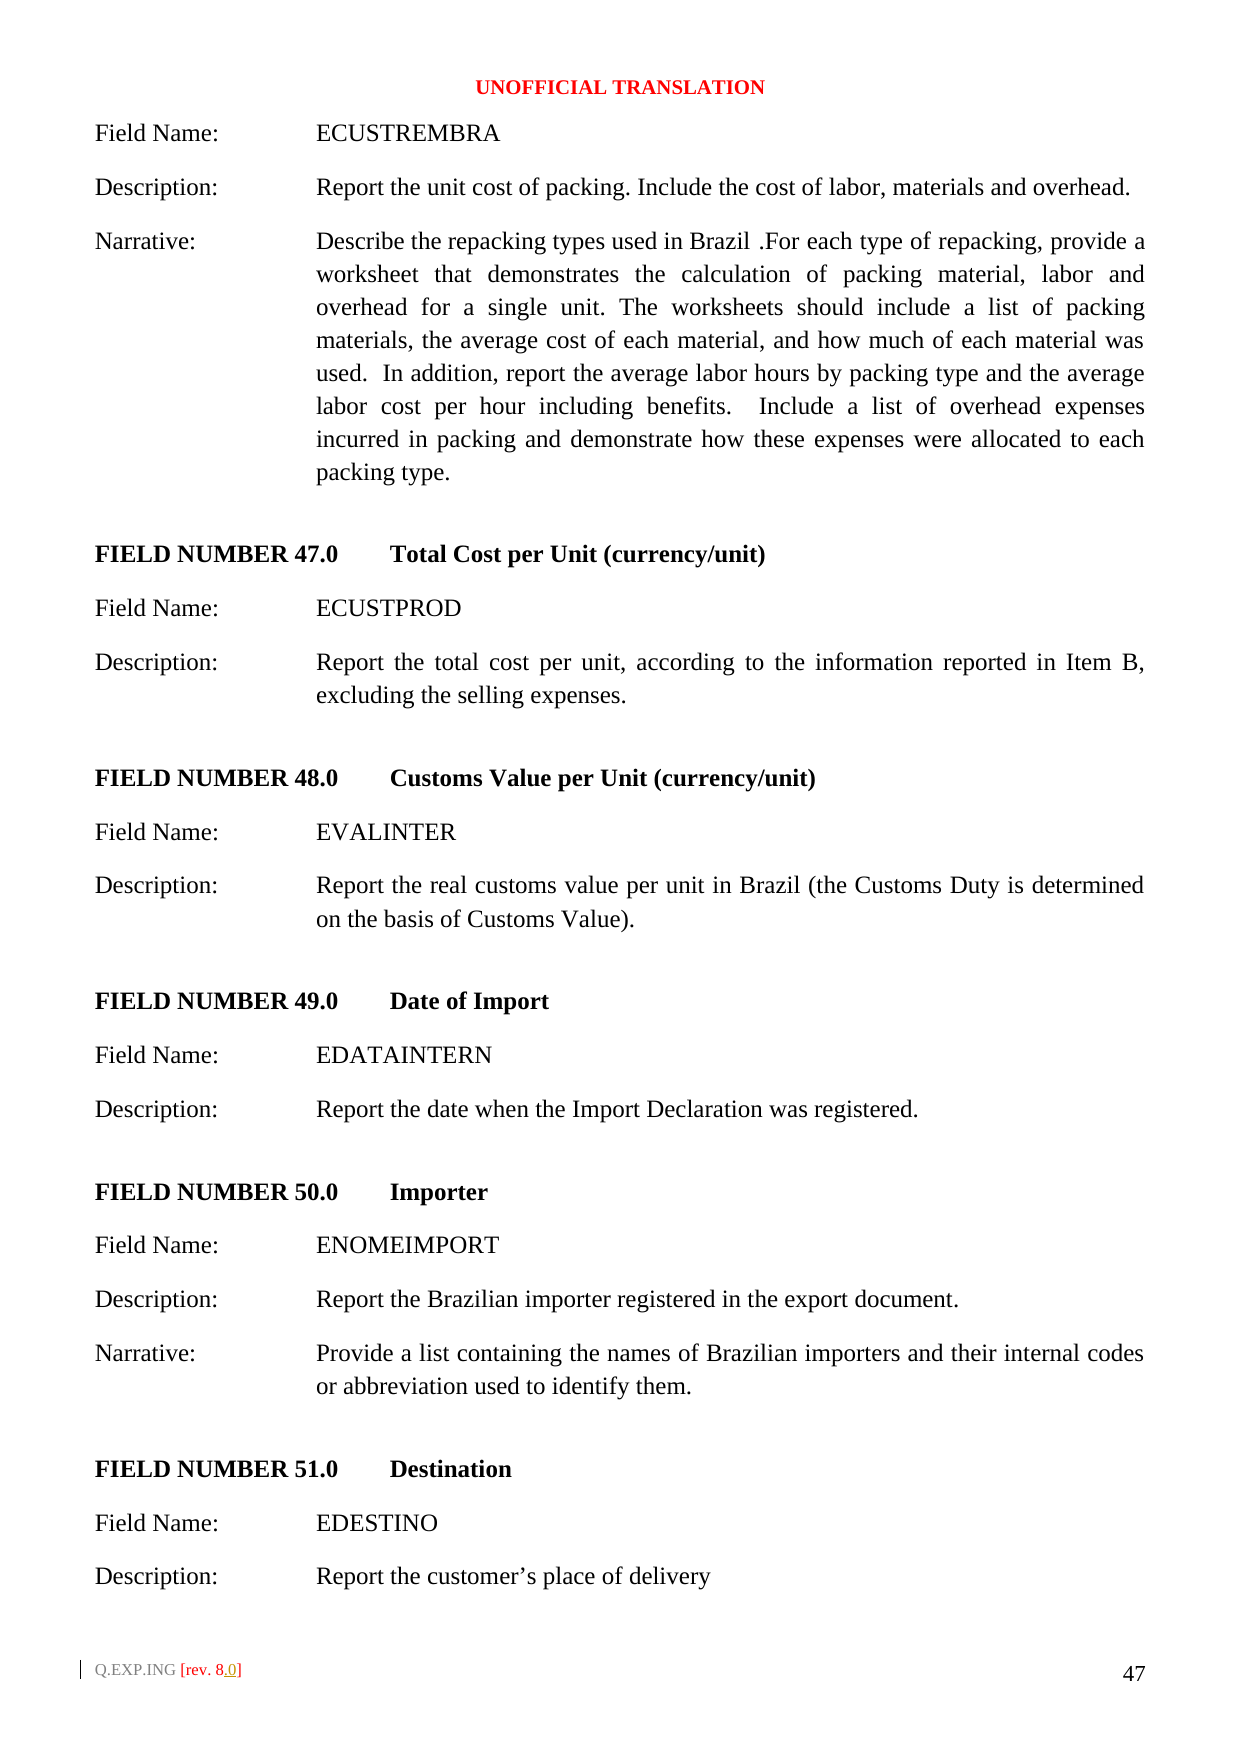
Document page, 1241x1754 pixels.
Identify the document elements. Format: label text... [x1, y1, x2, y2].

text Description: Report the real customs value per unit in Brazil (the Customs Duty is determined on the basis of Customs Value). [94, 871, 1146, 932]
text Description: Report the total cost per unit, according to the information reported in Item B, excluding the selling expenses. [94, 647, 1146, 709]
text FIELD NUMBER 47.0 Total Cost per Unit (currency/unit) [94, 539, 1146, 568]
text Field Name: EDESTINO [94, 1508, 1146, 1536]
text Narrative: Describe the repacking types used in Brazil .For each type of repacking, provide a worksheet that demonstrates the calculation of packing material, labor and overhead for a single unit. The worksheets should include a list of packing materials, the average cost of each material, and how much of each material was used. In addition, report the average labor hours by packing type and the average labor cost per hour including benefits. Include a list of overhead expenses incurred in packing and demonstrate how these expenses were allocated to each packing type. [94, 226, 1146, 486]
text Description: Report the customer’s place of delivery [94, 1561, 1146, 1590]
text Field Name: EDATAINTERN [94, 1040, 1146, 1069]
text FIELD NUMBER 49.0 Date of Import [94, 986, 1146, 1015]
text Field Name: ENOMEIMPORT [94, 1230, 1146, 1259]
text Field Name: ECUSTREMBRA [94, 118, 1146, 147]
text Field Name: EVALINTER [94, 817, 1146, 846]
text Description: Report the unit cost of packing. Include the cost of labor, materials and overhead. [94, 172, 1146, 201]
text FIELD NUMBER 50.0 Importer [94, 1177, 1146, 1205]
text Field Name: ECUSTPROD [94, 593, 1146, 622]
text FIELD NUMBER 51.0 Destination [94, 1454, 1146, 1482]
text Description: Report the date when the Import Declaration was registered. [94, 1094, 1146, 1123]
text Description: Report the Brazilian importer registered in the export document. [94, 1284, 1146, 1313]
text FIELD NUMBER 48.0 Customs Value per Unit (currency/unit) [94, 763, 1146, 792]
text Narrative: Provide a list containing the names of Brazilian importers and their internal codes or abbreviation used to identify them. [94, 1338, 1146, 1400]
